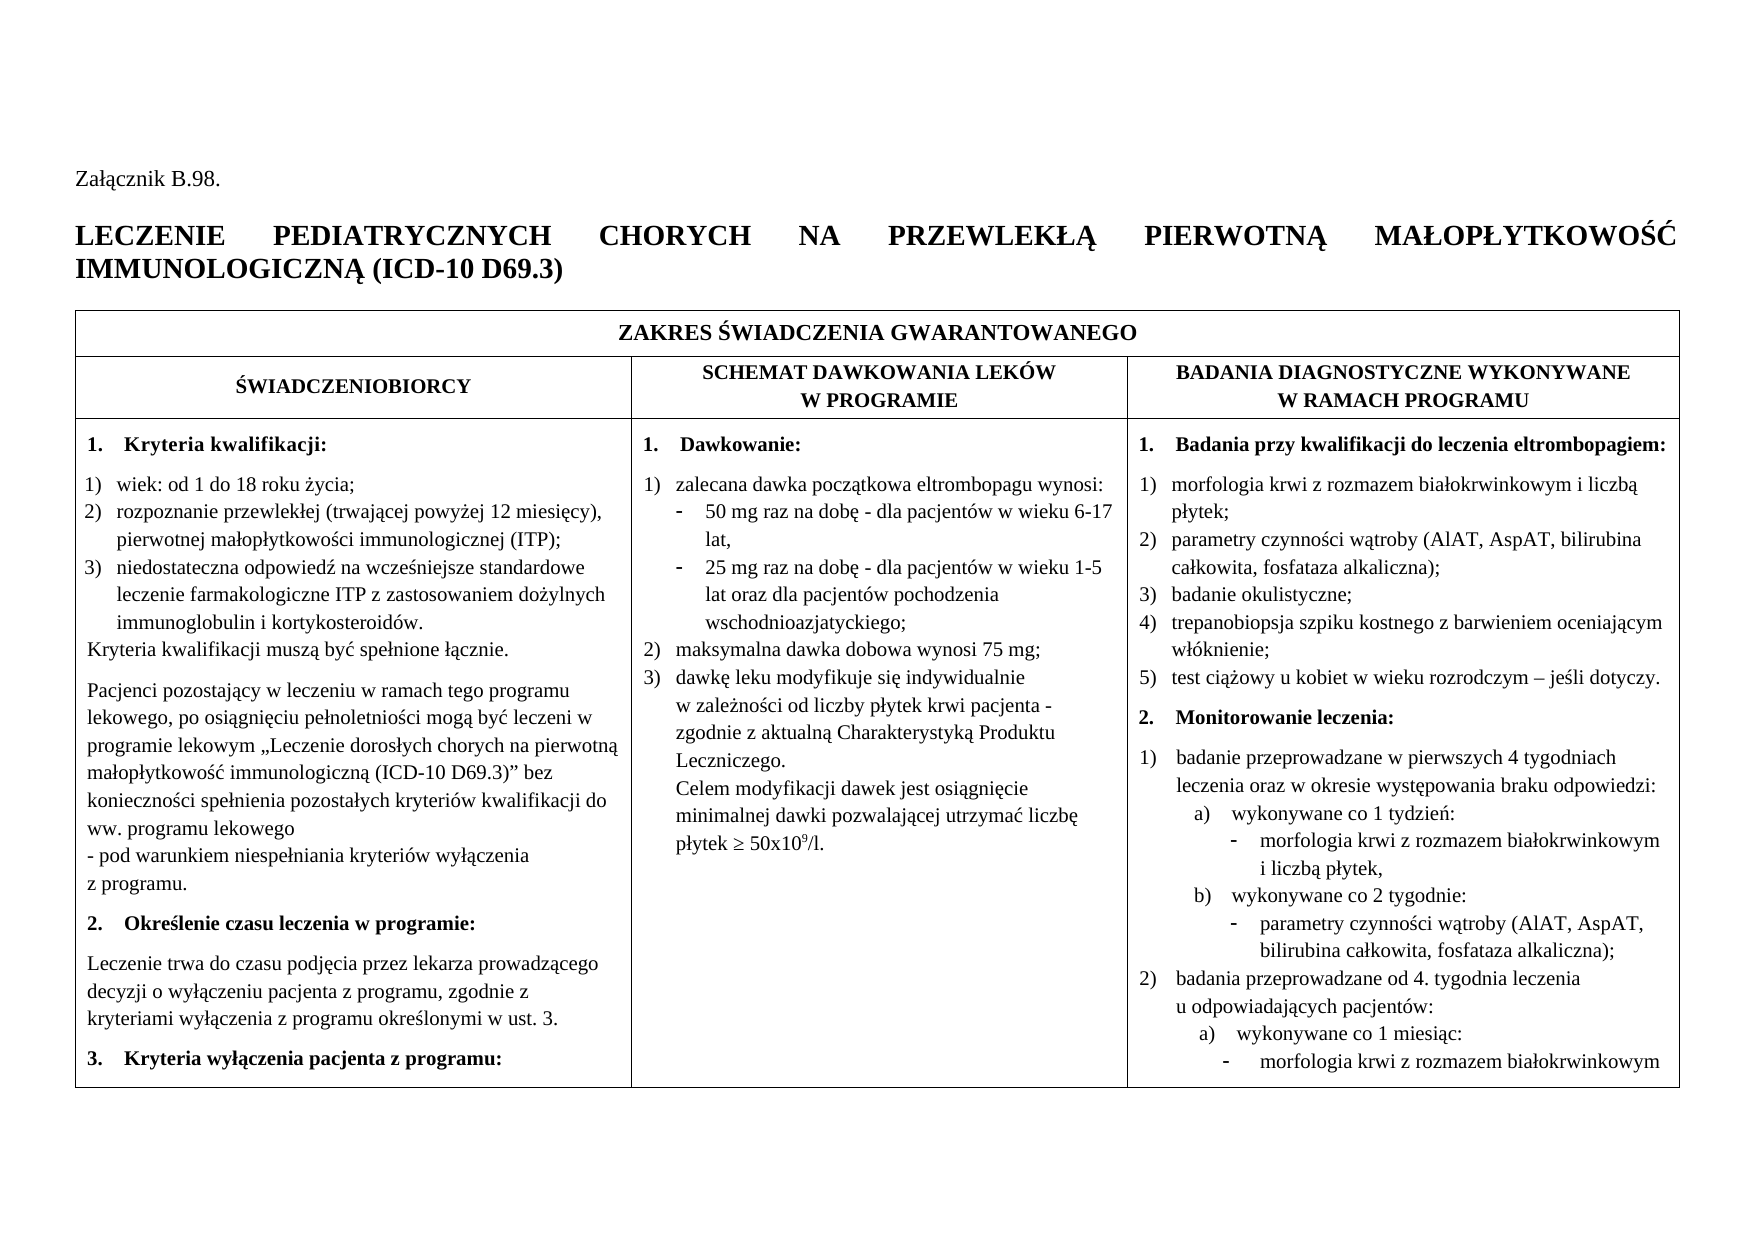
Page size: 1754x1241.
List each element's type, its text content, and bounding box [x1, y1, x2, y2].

table_cell SCHEMAT DAWKOWANIA LEKÓW W PROGRAMIE [632, 357, 1127, 418]
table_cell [76, 419, 631, 1087]
table_cell ŚWIADCZENIOBIORCY [76, 357, 631, 418]
table_cell BADANIA DIAGNOSTYCZNE WYKONYWANE W RAMACH PROGRAMU [1128, 357, 1679, 418]
text Załącznik B.98. [75, 165, 1679, 192]
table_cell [632, 419, 1127, 1087]
text LECZENIE PEDIATRYCZNYCH CHORYCH NA PRZEWLEKŁĄ PIERWOTNĄ MAŁOPŁYTKOWOŚĆ IMMUNOLOGICZNĄ (ICD-10 D69.3) [75, 218, 1679, 285]
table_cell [1128, 419, 1679, 1087]
table_header ZAKRES ŚWIADCZENIA GWARANTOWANEGO [76, 311, 1679, 356]
